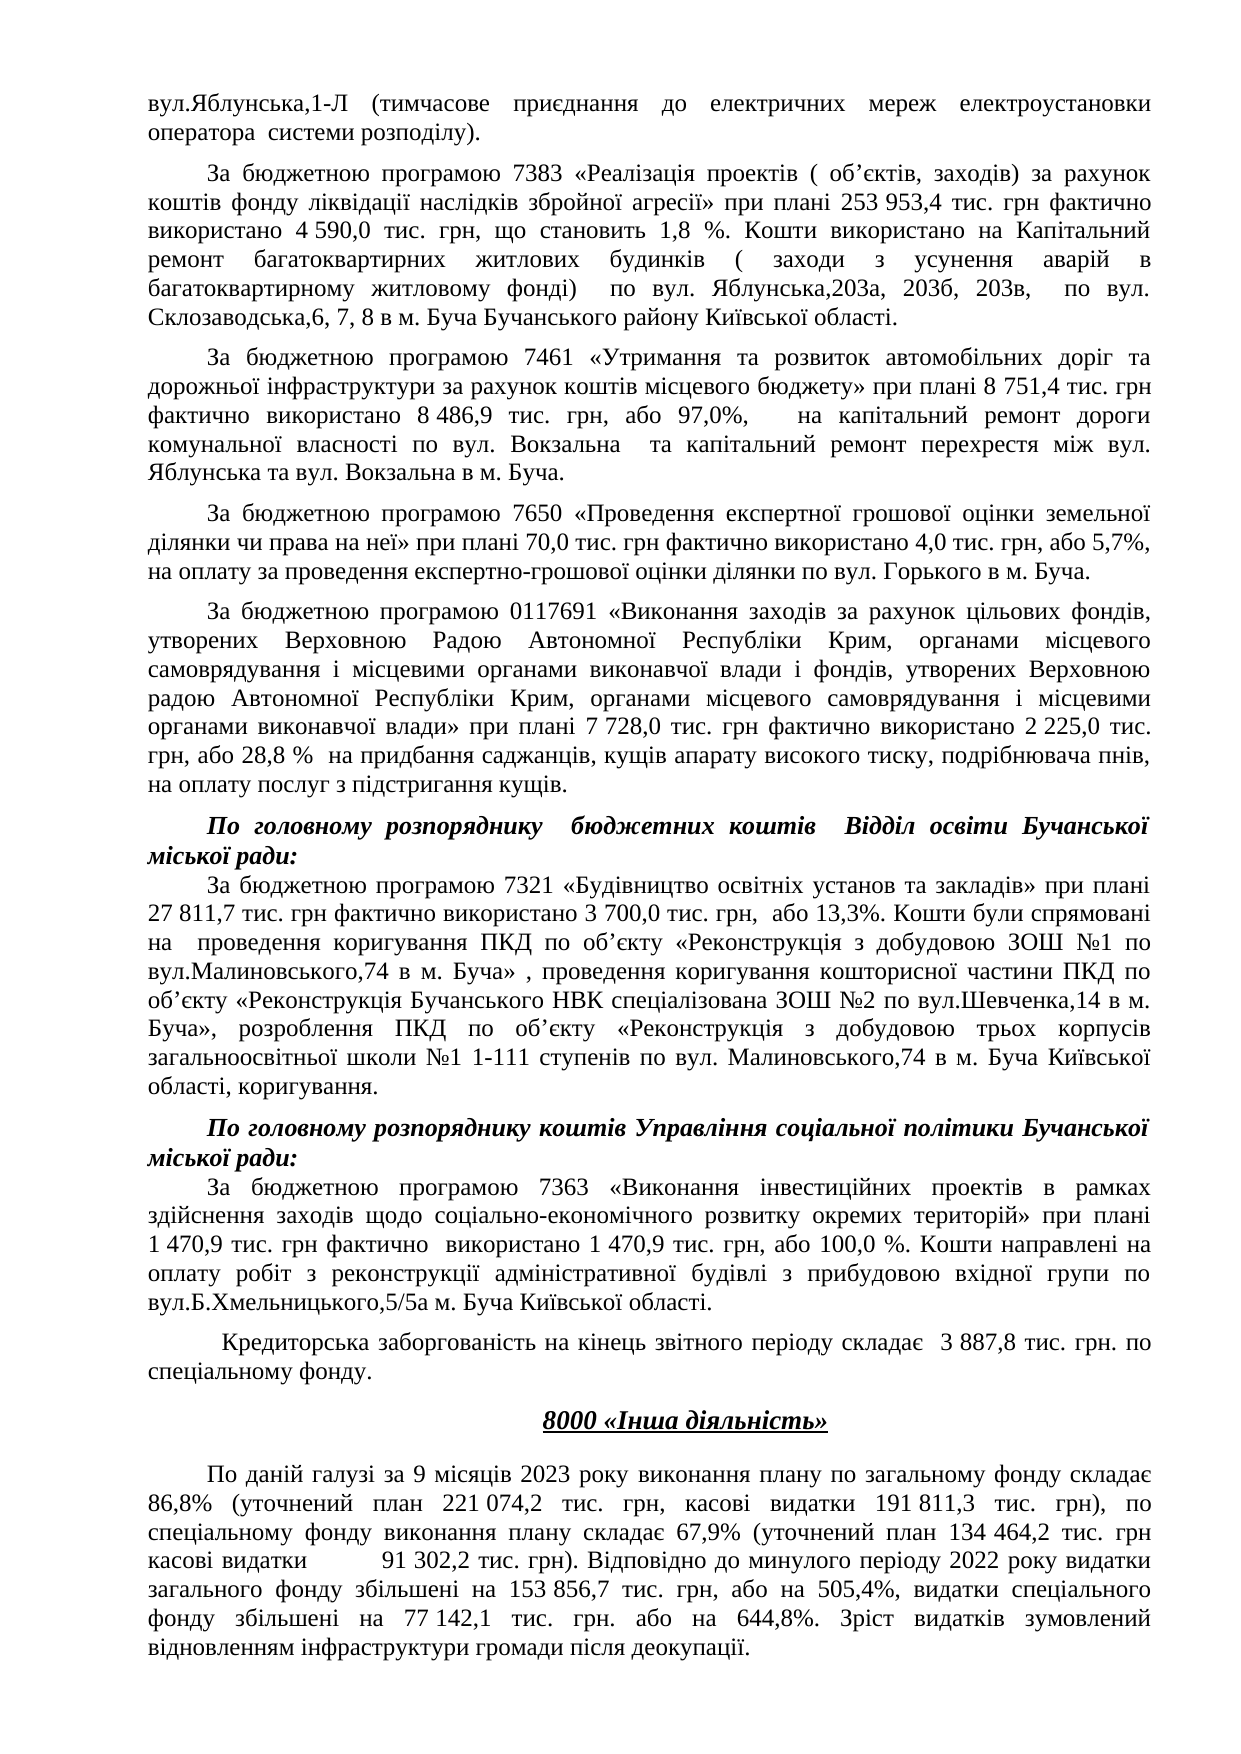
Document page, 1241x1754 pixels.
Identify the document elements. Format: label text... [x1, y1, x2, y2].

text За бюджетною програмою 7650 «Проведення експертної грошової оцінки земельної ділянки чи права на неї» при плані 70,0 тис. грн фактично використано 4,0 тис. грн, або 5,7%, на оплату за проведення експертно-грошової оцінки ділянки по вул. Горького в м. Буча. [148, 498, 1152, 584]
text За бюджетною програмою 7461 «Утримання та розвиток автомобільних доріг та дорожньої інфраструктури за рахунок коштів місцевого бюджету» при плані 8 751,4 тис. грн фактично використано 8 486,9 тис. грн, або 97,0%, на капітальний ремонт дороги комунальної власності по вул. Вокзальна та капітальний ремонт перехрестя між вул. Яблунська та вул. Вокзальна в м. Буча. [148, 342, 1152, 486]
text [148, 88, 1152, 146]
text По головному розпоряднику коштів Управління соціальної політики Бучанської міської ради: [148, 1112, 1152, 1172]
text За бюджетною програмою 7383 «Реалізація проектів ( об’єктів, заходів) за рахунок коштів фонду ліквідації наслідків збройної агресії» при плані 253 953,4 тис. грн фактично використано 4 590,0 тис. грн, що становить 1,8 %. Кошти використано на Капітальний ремонт багатоквартирних житлових будинків ( заходи з усунення аварій в багатоквартирному житловому фонді) по вул. Яблунська,203а, 203б, 203в, по вул. Склозаводська,6, 7, 8 в м. Буча Бучанського району Київської області. [148, 158, 1152, 331]
text По головному розпоряднику бюджетних коштів Відділ освіти Бучанської міської ради: [148, 810, 1152, 870]
text За бюджетною програмою 7321 «Будівництво освітніх установ та закладів» при плані 27 811,7 тис. грн фактично використано 3 700,0 тис. грн, або 13,3%. Кошти були спрямовані на проведення коригування ПКД по об’єкту «Реконструкція з добудовою ЗОШ №1 по вул.Малиновського,74 в м. Буча» , проведення коригування кошторисної частини ПКД по об’єкту «Реконструкція Бучанського НВК спеціалізована ЗОШ №2 по вул.Шевченка,14 в м. Буча», розроблення ПКД по об’єкту «Реконструкція з добудовою трьох корпусів загальноосвітньої школи №1 1-111 ступенів по вул. Малиновського,74 в м. Буча Київської області, коригування. [148, 870, 1152, 1100]
text За бюджетною програмою 7363 «Виконання інвестиційних проектів в рамках здійснення заходів щодо соціально-економічного розвитку окремих територій» при плані 1 470,9 тис. грн фактично використано 1 470,9 тис. грн, або 100,0 %. Кошти направлені на оплату робіт з реконструкції адміністративної будівлі з прибудовою вхідної групи по вул.Б.Хмельницького,5/5а м. Буча Київської області. [148, 1172, 1152, 1315]
text По даній галузі за 9 місяців 2023 року виконання плану по загальному фонду складає 86,8% (уточнений план 221 074,2 тис. грн, касові видатки 191 811,3 тис. грн), по спеціальному фонду виконання плану складає 67,9% (уточнений план 134 464,2 тис. грн касові видатки 91 302,2 тис. грн). Відповідно до минулого періоду 2022 року видатки загального фонду збільшені на 153 856,7 тис. грн, або на 505,4%, видатки спеціального фонду збільшені на 77 142,1 тис. грн. або на 644,8%. Зріст видатків зумовлений відновленням інфраструктури громади після деокупації. [148, 1459, 1152, 1661]
text Кредиторська заборгованість на кінець звітного періоду складає 3 887,8 тис. грн. по спеціальному фонду. [148, 1327, 1152, 1385]
text 8000 «Інша діяльність» [148, 1404, 1152, 1435]
text За бюджетною програмою 0117691 «Виконання заходів за рахунок цільових фондів, утворених Верховною Радою Автономної Республіки Крим, органами місцевого самоврядування і місцевими органами виконавчої влади і фондів, утворених Верховною радою Автономної Республіки Крим, органами місцевого самоврядування і місцевими органами виконавчої влади» при плані 7 728,0 тис. грн фактично використано 2 225,0 тис. грн, або 28,8 % на придбання саджанців, кущів апарату високого тиску, подрібнювача пнів, на оплату послуг з підстригання кущів. [148, 596, 1152, 798]
